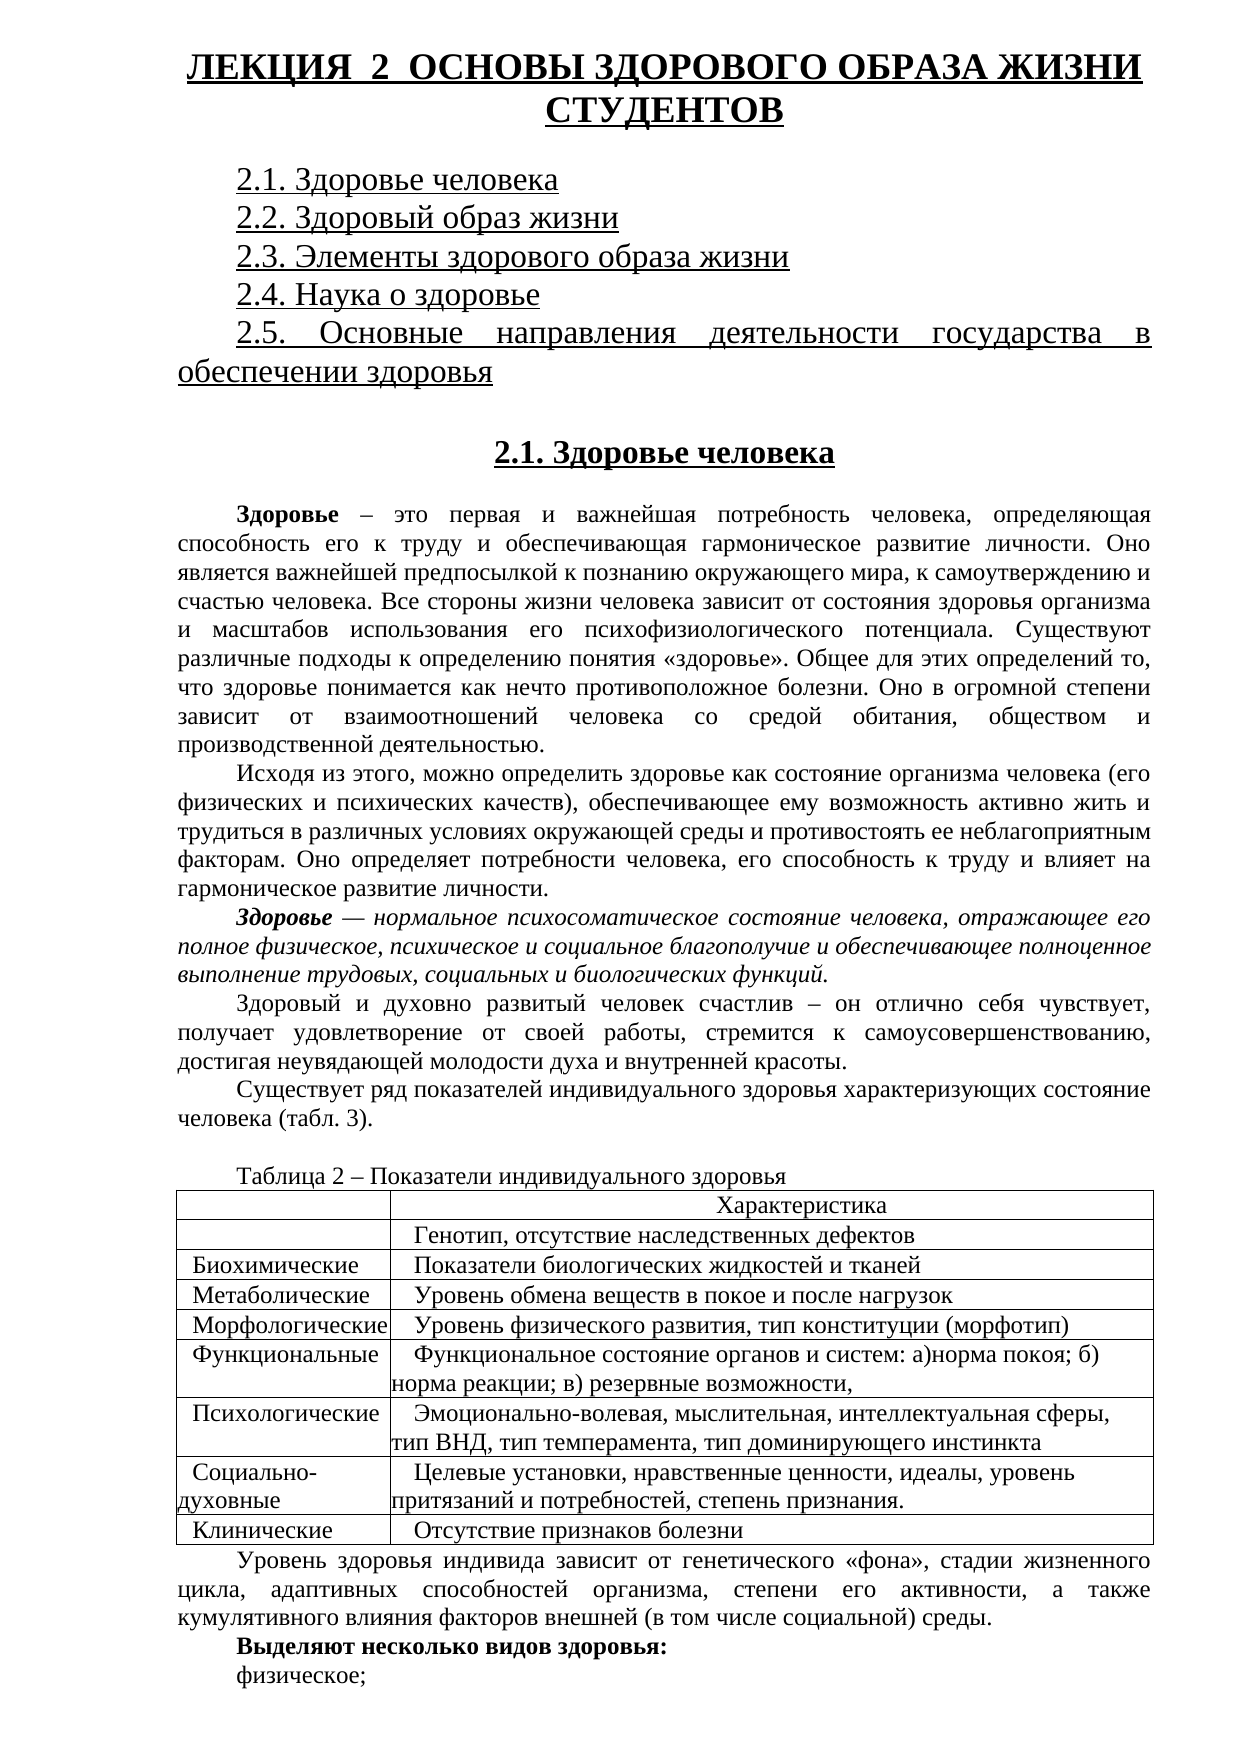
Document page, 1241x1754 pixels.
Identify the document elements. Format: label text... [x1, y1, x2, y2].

text Уровень здоровья индивида зависит от генетического «фона», стадии жизненного цикла, адаптивных способностей организма, степени его активности, а также кумулятивного влияния факторов внешней (в том числе социальной) среды. [177, 1545, 1152, 1631]
text 2.2. Здоровый образ жизни [177, 198, 1152, 236]
table_cell Психологические [177, 1398, 390, 1456]
table_cell Уровень физического развития, тип конституции (морфотип) [391, 1310, 1153, 1338]
text 2.4. Наука о здоровье [177, 274, 1152, 313]
table_cell Целевые установки, нравственные ценности, идеалы, уровень притязаний и потребностей, степень признания. [391, 1457, 1153, 1514]
table_header [177, 1191, 390, 1219]
text Здоровье – это первая и важнейшая потребность человека, определяющая способность его к труду и обеспечивающая гармоническое развитие личности. Оно является важнейшей предпосылкой к познанию окружающего мира, к самоутверждению и счастью человека. Все стороны жизни человека зависит от состояния здоровья организма и масштабов использования его психофизиологического потенциала. Существуют различные подходы к определению понятия «здоровье». Общее для этих определений то, что здоровье понимается как нечто противоположное болезни. Оно в огромной степени зависит от взаимоотношений человека со средой обитания, обществом и производственной деятельностью. [177, 499, 1152, 758]
text Здоровый и духовно развитый человек счастлив – он отлично себя чувствует, получает удовлетворение от своей работы, стремится к самоусовершенствованию, достигая неувядающей молодости духа и внутренней красоты. [177, 988, 1152, 1074]
table_cell Биохимические [177, 1250, 390, 1279]
text Здоровье — нормальное психосоматическое состояние человека, отражающее его полное физическое, психическое и социальное благополучие и обеспечивающее полноценное выполнение трудовых, социальных и биологических функций. [177, 902, 1152, 988]
table_header Характеристика [391, 1191, 1153, 1219]
table_cell Эмоционально-волевая, мыслительная, интеллектуальная сферы, тип ВНД, тип темперамента, тип доминирующего инстинкта [391, 1398, 1153, 1456]
table_cell Уровень обмена веществ в покое и после нагрузок [391, 1280, 1153, 1309]
text Существует ряд показателей индивидуального здоровья характеризующих состояние человека (табл. 3). [177, 1074, 1152, 1132]
table_cell Социально-духовные [177, 1457, 390, 1514]
text ЛЕКЦИЯ 2 ОСНОВЫ ЗДОРОВОГО ОБРАЗА ЖИЗНИ СТУДЕНТОВ [177, 44, 1152, 131]
table_cell Клинические [177, 1515, 390, 1544]
text физическое; [177, 1660, 1152, 1689]
table_cell [177, 1220, 390, 1249]
table_cell Отсутствие признаков болезни [391, 1515, 1153, 1544]
table_cell Генотип, отсутствие наследственных дефектов [391, 1220, 1153, 1249]
text Выделяют несколько видов здоровья: [177, 1631, 1152, 1660]
text 2.5. Основные направления деятельности государства в обеспечении здоровья [177, 313, 1152, 389]
table_cell Метаболические [177, 1280, 390, 1309]
text Таблица 2 – Показатели индивидуального здоровья [177, 1161, 1152, 1189]
table_cell Функциональные [177, 1340, 390, 1397]
text 2.3. Элементы здорового образа жизни [177, 236, 1152, 274]
table_cell Морфологические [177, 1310, 390, 1338]
text 2.1. Здоровье человека [177, 432, 1152, 471]
text Исходя из этого, можно определить здоровье как состояние организма человека (его физических и психических качеств), обеспечивающее ему возможность активно жить и трудиться в различных условиях окружающей среды и противостоять ее неблагоприятным факторам. Оно определяет потребности человека, его способность к труду и влияет на гармоническое развитие личности. [177, 758, 1152, 902]
table_cell Показатели биологических жидкостей и тканей [391, 1250, 1153, 1279]
text 2.1. Здоровье человека [177, 159, 1152, 198]
table_cell Функциональное состояние органов и систем: а)норма покоя; б) норма реакции; в) резервные возможности, [391, 1340, 1153, 1397]
